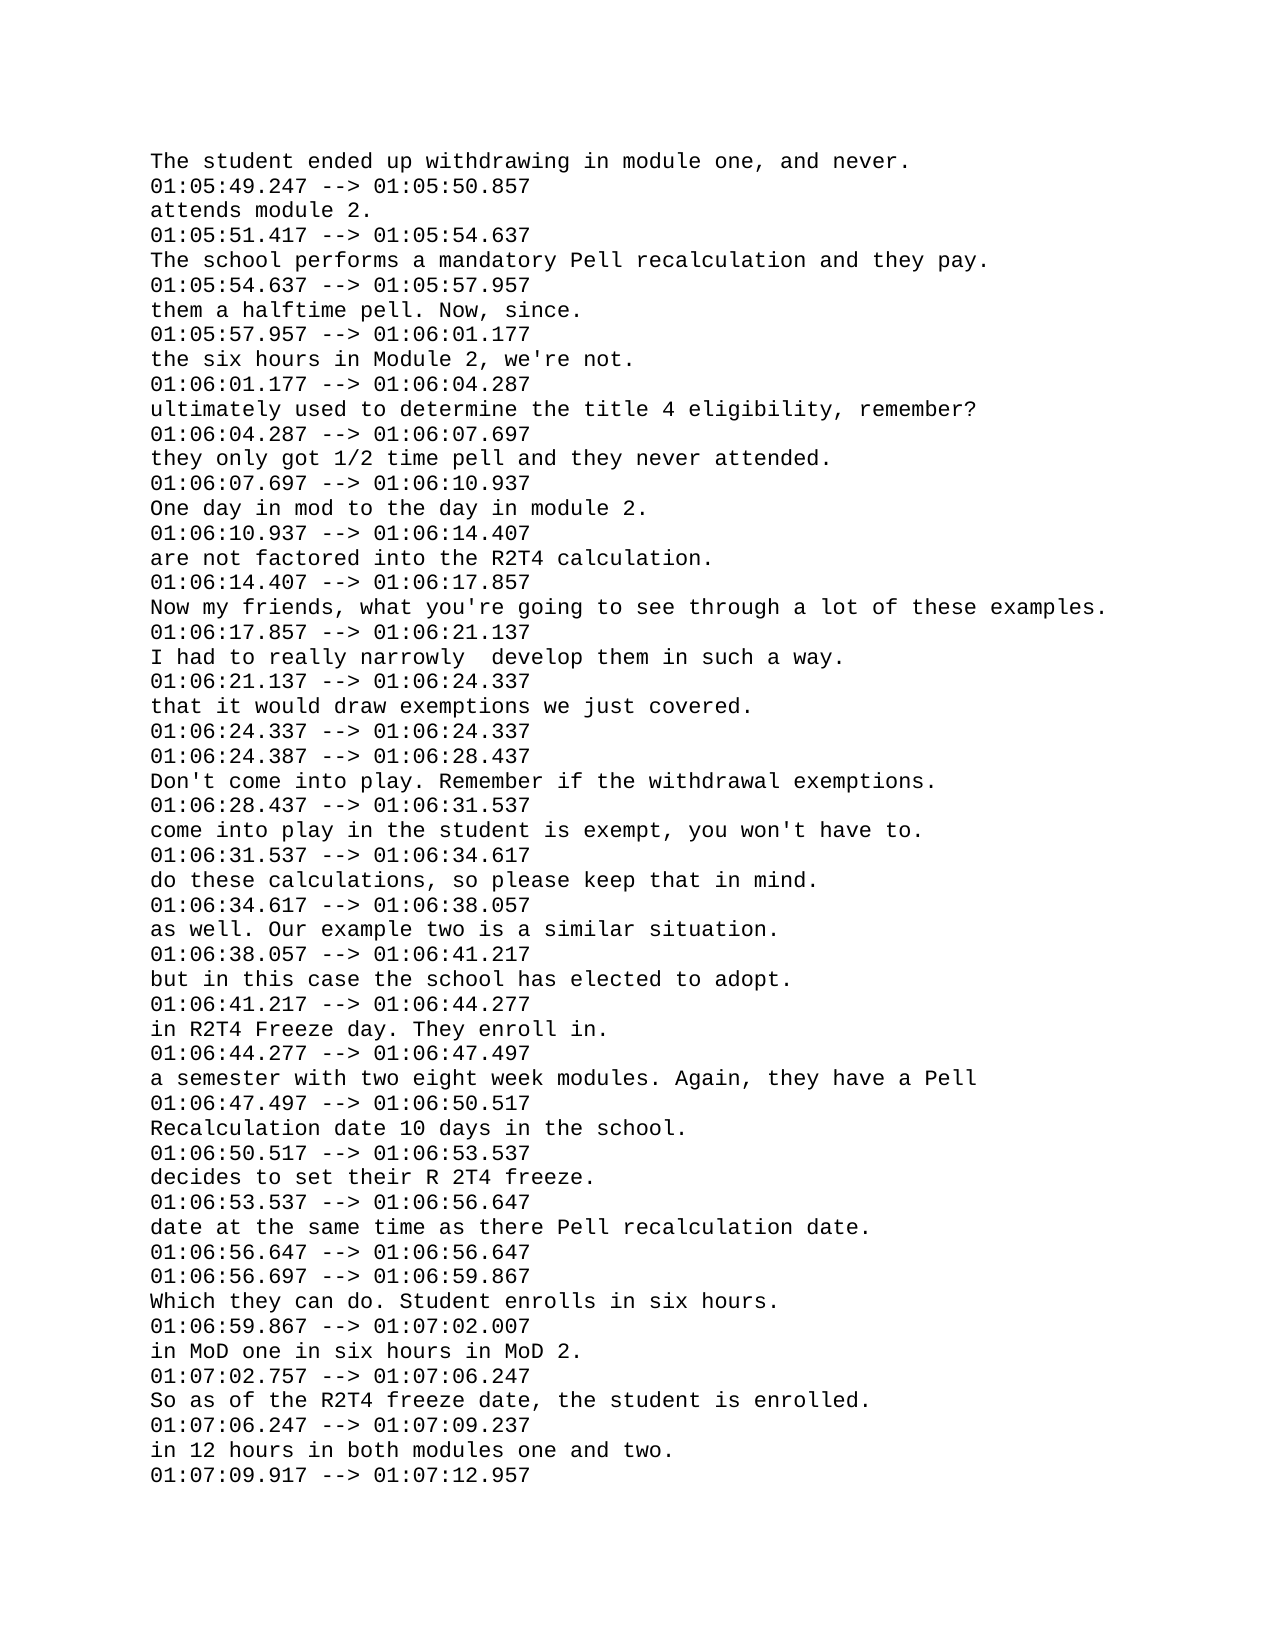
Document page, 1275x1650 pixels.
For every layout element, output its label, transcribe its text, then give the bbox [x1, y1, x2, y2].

text I had to really narrowly develop them in such a way. [150, 646, 1125, 671]
text in R2T4 Freeze day. They enroll in. [150, 1018, 1125, 1042]
text 01:05:57.957 --> 01:06:01.177 [150, 323, 1125, 348]
text One day in mod to the day in module 2. [150, 497, 1125, 522]
text The school performs a mandatory Pell recalculation and they pay. [150, 249, 1125, 274]
text them a halftime pell. Now, since. [150, 299, 1125, 323]
text Which they can do. Student enrolls in six hours. [150, 1290, 1125, 1315]
text as well. Our example two is a similar situation. [150, 918, 1125, 943]
text 01:06:53.537 --> 01:06:56.647 [150, 1191, 1125, 1216]
text date at the same time as there Pell recalculation date. [150, 1216, 1125, 1241]
text 01:06:44.277 --> 01:06:47.497 [150, 1042, 1125, 1067]
text are not factored into the R2T4 calculation. [150, 547, 1125, 571]
text 01:06:17.857 --> 01:06:21.137 [150, 621, 1125, 646]
text 01:06:34.617 --> 01:06:38.057 [150, 894, 1125, 918]
text 01:06:01.177 --> 01:06:04.287 [150, 373, 1125, 398]
text 01:06:24.387 --> 01:06:28.437 [150, 745, 1125, 770]
text 01:06:28.437 --> 01:06:31.537 [150, 794, 1125, 819]
text in 12 hours in both modules one and two. [150, 1439, 1125, 1464]
text but in this case the school has elected to adopt. [150, 968, 1125, 993]
text come into play in the student is exempt, you won't have to. [150, 819, 1125, 844]
text in MoD one in six hours in MoD 2. [150, 1340, 1125, 1365]
text Recalculation date 10 days in the school. [150, 1117, 1125, 1142]
text 01:07:09.917 --> 01:07:12.957 [150, 1464, 1125, 1489]
text they only got 1/2 time pell and they never attended. [150, 447, 1125, 472]
text attends module 2. [150, 199, 1125, 224]
text So as of the R2T4 freeze date, the student is enrolled. [150, 1389, 1125, 1414]
text Don't come into play. Remember if the withdrawal exemptions. [150, 770, 1125, 794]
text 01:06:38.057 --> 01:06:41.217 [150, 943, 1125, 968]
text 01:06:10.937 --> 01:06:14.407 [150, 522, 1125, 547]
text 01:06:56.697 --> 01:06:59.867 [150, 1266, 1125, 1290]
text ultimately used to determine the title 4 eligibility, remember? [150, 398, 1125, 423]
text decides to set their R 2T4 freeze. [150, 1166, 1125, 1191]
text 01:06:47.497 --> 01:06:50.517 [150, 1092, 1125, 1117]
text do these calculations, so please keep that in mind. [150, 869, 1125, 894]
text 01:05:49.247 --> 01:05:50.857 [150, 175, 1125, 199]
text 01:06:24.337 --> 01:06:24.337 [150, 720, 1125, 745]
text 01:06:50.517 --> 01:06:53.537 [150, 1142, 1125, 1166]
text 01:06:41.217 --> 01:06:44.277 [150, 993, 1125, 1018]
text 01:06:31.537 --> 01:06:34.617 [150, 844, 1125, 869]
text Now my friends, what you're going to see through a lot of these examples. [150, 596, 1125, 621]
text a semester with two eight week modules. Again, they have a Pell [150, 1067, 1125, 1092]
text 01:07:02.757 --> 01:07:06.247 [150, 1365, 1125, 1389]
text 01:06:07.697 --> 01:06:10.937 [150, 472, 1125, 497]
text 01:06:14.407 --> 01:06:17.857 [150, 571, 1125, 596]
text 01:06:59.867 --> 01:07:02.007 [150, 1315, 1125, 1340]
text 01:05:54.637 --> 01:05:57.957 [150, 274, 1125, 299]
text The student ended up withdrawing in module one, and never. [150, 150, 1125, 175]
text that it would draw exemptions we just covered. [150, 695, 1125, 720]
text the six hours in Module 2, we're not. [150, 348, 1125, 373]
text 01:07:06.247 --> 01:07:09.237 [150, 1414, 1125, 1439]
text 01:06:56.647 --> 01:06:56.647 [150, 1241, 1125, 1266]
text 01:05:51.417 --> 01:05:54.637 [150, 224, 1125, 249]
text 01:06:21.137 --> 01:06:24.337 [150, 671, 1125, 695]
text 01:06:04.287 --> 01:06:07.697 [150, 423, 1125, 447]
